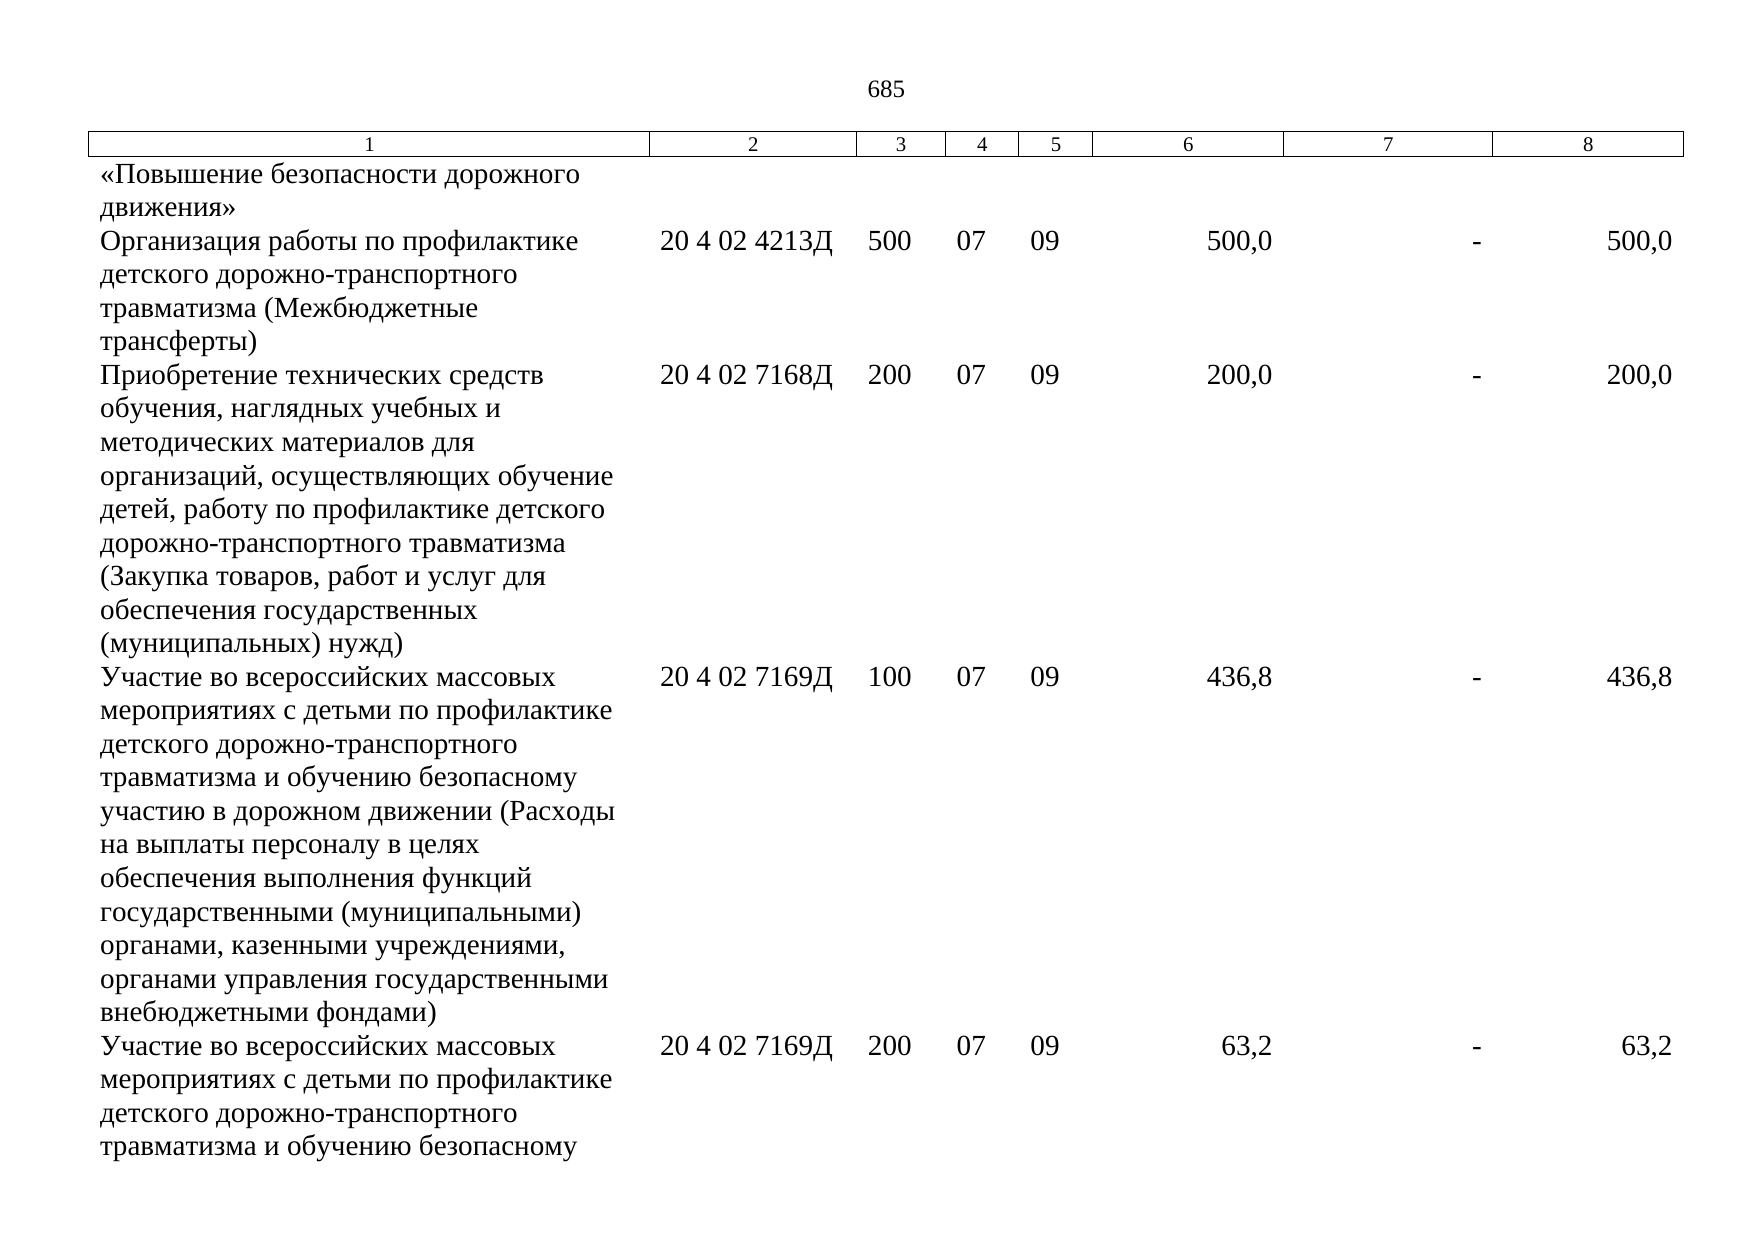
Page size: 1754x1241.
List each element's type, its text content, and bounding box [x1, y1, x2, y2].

table_header 2 [650, 132, 856, 156]
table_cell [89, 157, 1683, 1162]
table_header 3 [857, 132, 945, 156]
table_header 1 [89, 132, 649, 156]
table_header 5 [1019, 132, 1092, 156]
table_header 6 [1093, 132, 1283, 156]
table_header 4 [946, 132, 1018, 156]
table_header 7 [1284, 132, 1492, 156]
table_header 8 [1493, 132, 1683, 156]
